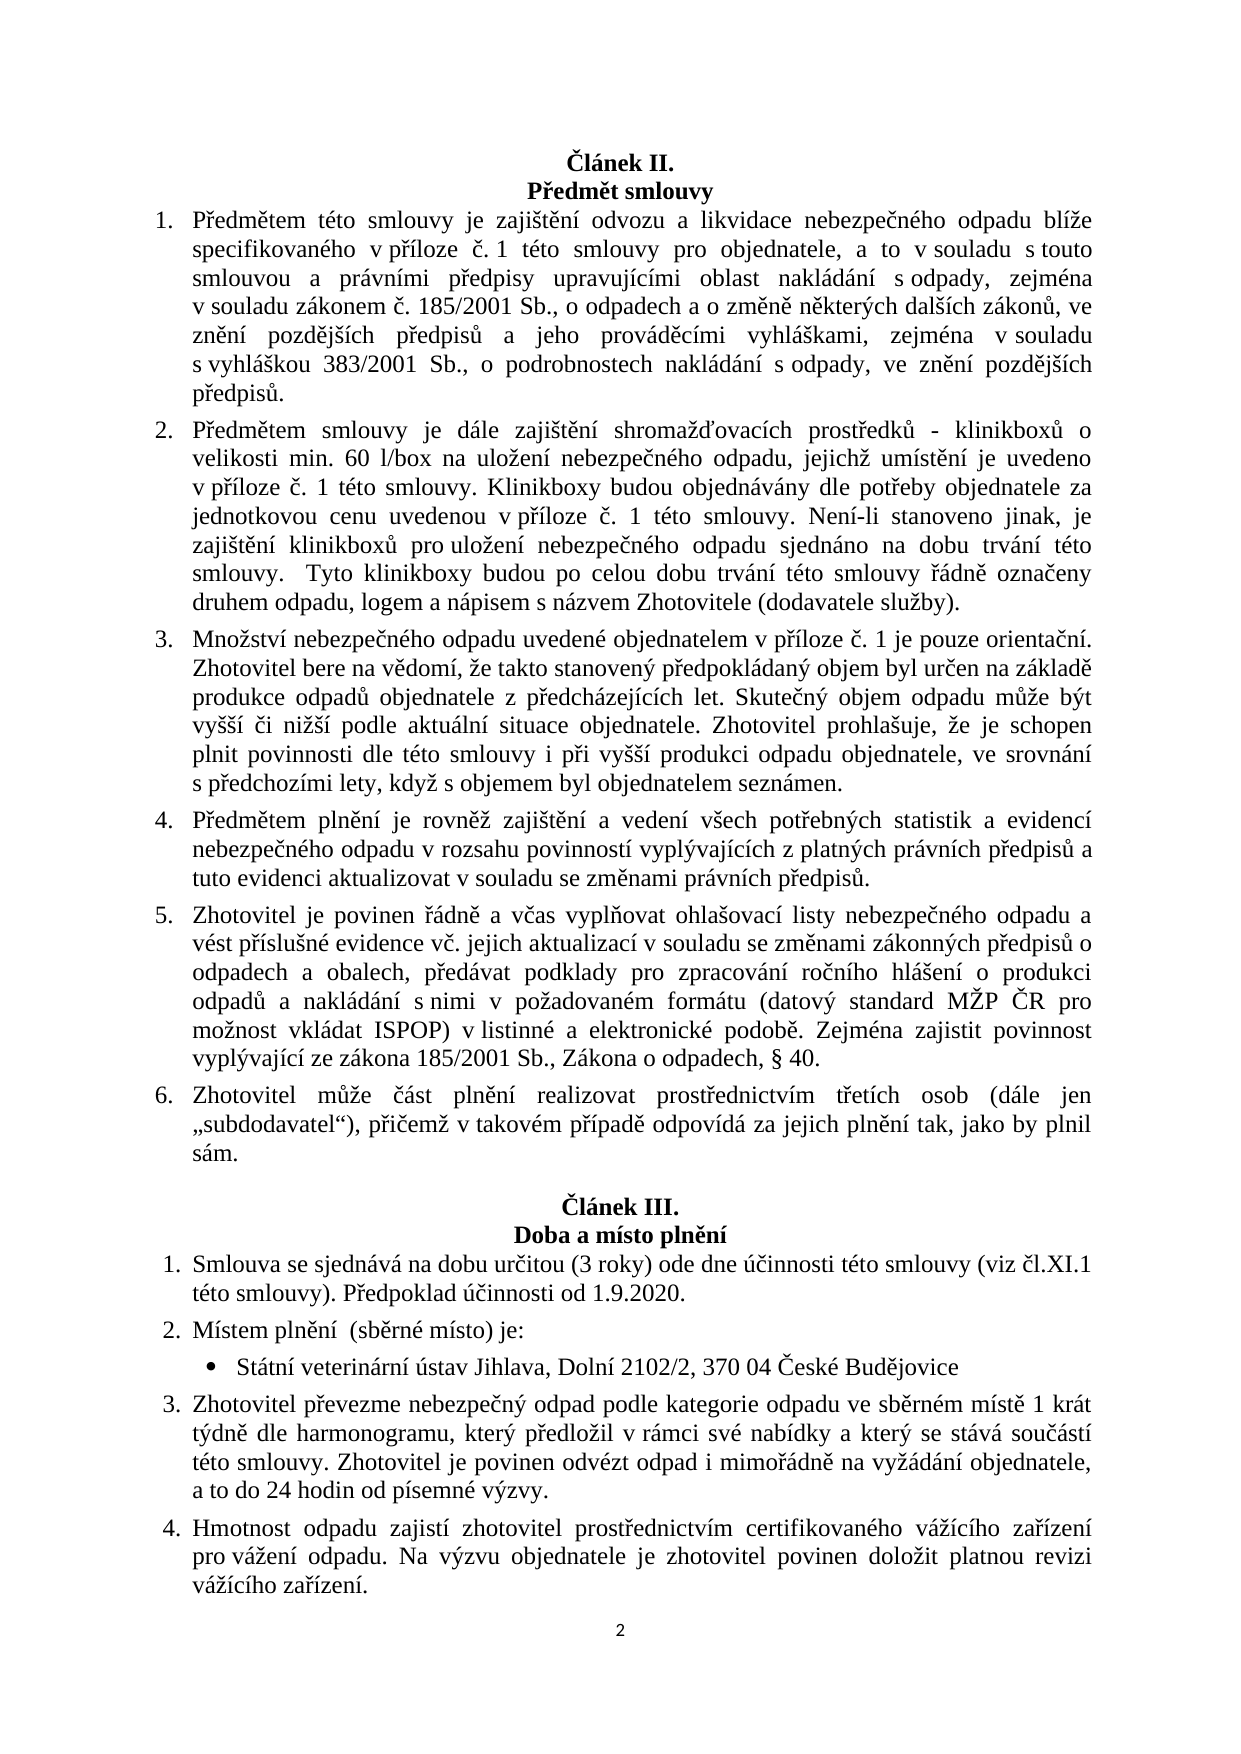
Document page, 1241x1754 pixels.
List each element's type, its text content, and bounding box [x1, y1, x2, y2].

text Doba a místo plnění [148, 1221, 1093, 1249]
list Hmotnost odpadu zajistí zhotovitel prostřednictvím certifikovaného vážícího zařízení pro vážení odpadu. Na výzvu objednatele je zhotovitel povinen doložit platnou revizi vážícího zařízení. [162, 1513, 1093, 1599]
text Článek II. [148, 148, 1093, 176]
list Zhotovitel je povinen řádně a včas vyplňovat ohlašovací listy nebezpečného odpadu a vést příslušné evidence vč. jejich aktualizací v souladu se změnami zákonných předpisů o odpadech a obalech, předávat podklady pro zpracování ročního hlášení o produkci odpadů a nakládání s nimi v požadovaném formátu (datový standard MŽP ČR pro možnost vkládat ISPOP) v listinné a elektronické podobě. Zejména zajistit povinnost vyplývající ze zákona 185/2001 Sb., Zákona o odpadech, § 40. [154, 900, 1093, 1072]
list Předmětem plnění je rovněž zajištění a vedení všech potřebných statistik a evidencí nebezpečného odpadu v rozsahu povinností vyplývajících z platných právních předpisů a tuto evidenci aktualizovat v souladu se změnami právních předpisů. [154, 805, 1093, 891]
list Zhotovitel může část plnění realizovat prostřednictvím třetích osob (dále jen „subdodavatel“), přičemž v takovém případě odpovídá za jejich plnění tak, jako by plnil sám. [154, 1081, 1093, 1167]
text Předmět smlouvy [148, 176, 1093, 205]
list Předmětem této smlouvy je zajištění odvozu a likvidace nebezpečného odpadu blíže specifikovaného v příloze č. 1 této smlouvy pro objednatele, a to v souladu s touto smlouvou a právními předpisy upravujícími oblast nakládání s odpady, zejména v souladu zákonem č. 185/2001 Sb., o odpadech a o změně některých dalších zákonů, ve znění pozdějších předpisů a jeho prováděcími vyhláškami, zejména v souladu s vyhláškou 383/2001 Sb., o podrobnostech nakládání s odpady, ve znění pozdějších předpisů. [154, 205, 1093, 406]
list Množství nebezpečného odpadu uvedené objednatelem v příloze č. 1 je pouze orientační. Zhotovitel bere na vědomí, že takto stanovený předpokládaný objem byl určen na základě produkce odpadů objednatele z předcházejících let. Skutečný objem odpadu může být vyšší či nižší podle aktuální situace objednatele. Zhotovitel prohlašuje, že je schopen plnit povinnosti dle této smlouvy i při vyšší produkci odpadu objednatele, ve srovnání s předchozími lety, když s objemem byl objednatelem seznámen. [154, 624, 1093, 797]
list Místem plnění (sběrné místo) je: [162, 1315, 1093, 1344]
list Zhotovitel převezme nebezpečný odpad podle kategorie odpadu ve sběrném místě 1 krát týdně dle harmonogramu, který předložil v rámci své nabídky a který se stává součástí této smlouvy. Zhotovitel je povinen odvézt odpad i mimořádně na vyžádání objednatele, a to do 24 hodin od písemné výzvy. [162, 1389, 1093, 1504]
text Článek III. [148, 1192, 1093, 1221]
list Státní veterinární ústav Jihlava, Dolní 2102/2, 370 04 České Budějovice [207, 1352, 1093, 1381]
list Předmětem smlouvy je dále zajištění shromažďovacích prostředků - klinikboxů o velikosti min. 60 l/box na uložení nebezpečného odpadu, jejichž umístění je uvedeno v příloze č. 1 této smlouvy. Klinikboxy budou objednávány dle potřeby objednatele za jednotkovou cenu uvedenou v příloze č. 1 této smlouvy. Není-li stanoveno jinak, je zajištění klinikboxů pro uložení nebezpečného odpadu sjednáno na dobu trvání této smlouvy. Tyto klinikboxy budou po celou dobu trvání této smlouvy řádně označeny druhem odpadu, logem a nápisem s názvem Zhotovitele (dodavatele služby). [154, 415, 1093, 616]
list Smlouva se sjednává na dobu určitou (3 roky) ode dne účinnosti této smlouvy (viz čl.XI.1 této smlouvy). Předpoklad účinnosti od 1.9.2020. [162, 1249, 1093, 1307]
